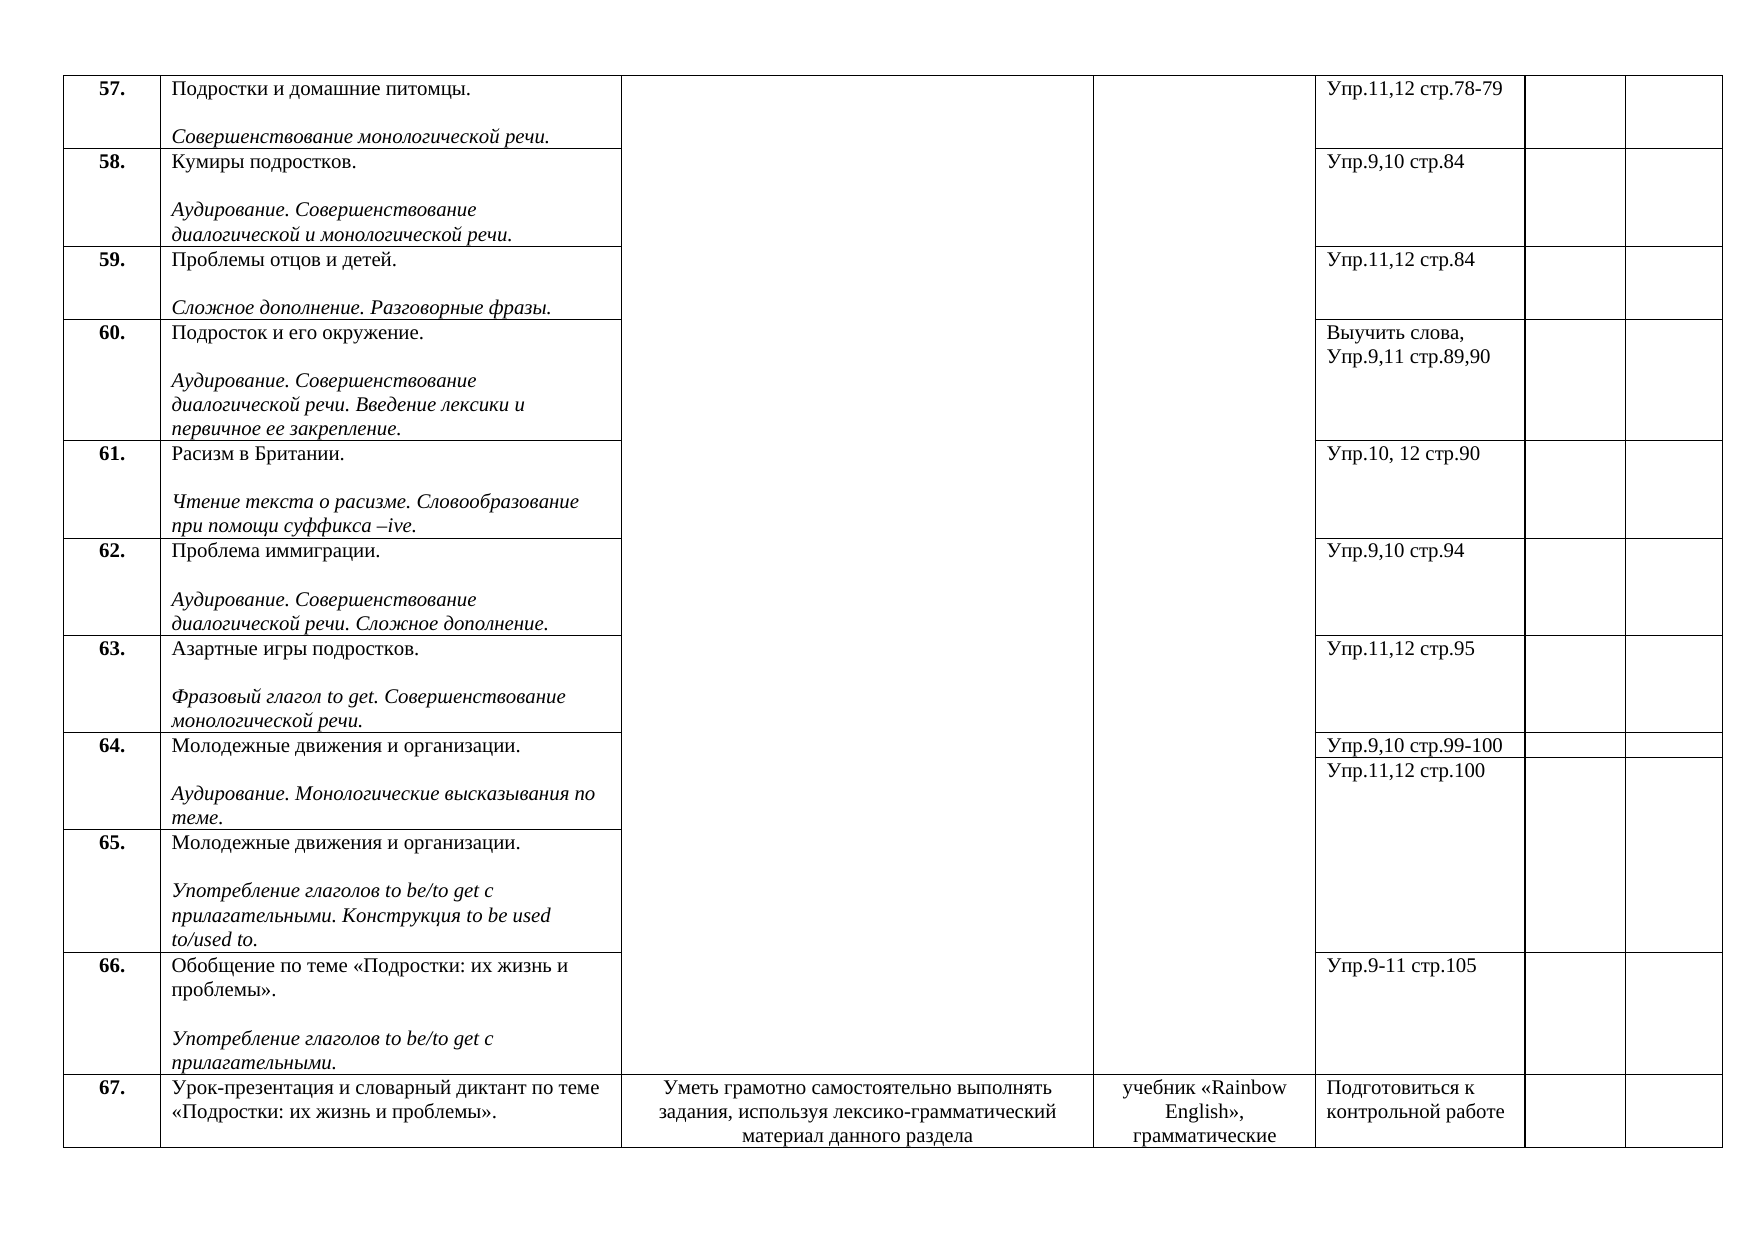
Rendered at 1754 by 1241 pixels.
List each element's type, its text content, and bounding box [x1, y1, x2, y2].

table_cell Упр.10, 12 стр.90 [1316, 441, 1524, 537]
table_cell Упр.9-11 стр.105 [1316, 953, 1524, 1074]
table_cell Упр.11,12 стр.100 [1316, 758, 1524, 952]
table_cell 67. [64, 1075, 160, 1147]
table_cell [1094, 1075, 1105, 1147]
table_cell Выучить слова, Упр.9,11 стр.89,90 [1316, 320, 1524, 440]
table_cell Азартные игры подростков. Фразовый глагол to get. Совершенствование монологической речи. [161, 636, 621, 732]
table_cell Упр.11,12 стр.95 [1316, 636, 1524, 732]
table_cell [1526, 441, 1625, 537]
table_cell Кумиры подростков. Аудирование. Совершенствование диалогической и монологической речи. [161, 149, 621, 246]
table_cell [1526, 733, 1536, 757]
table_cell Подросток и его окружение. Аудирование. Совершенствование диалогической речи. Введение лексики и первичное ее закрепление. [161, 320, 621, 440]
table_cell 62. [64, 539, 160, 635]
table_cell Обобщение по теме «Подростки: их жизнь и проблемы». Употребление глаголов to be/to get с прилагательными. [161, 953, 621, 1074]
table_cell [1626, 441, 1722, 537]
table_cell Расизм в Британии. Чтение текста о расизме. Словообразование при помощи суффикса –ive. [161, 441, 621, 537]
table_cell [1614, 733, 1625, 757]
table_cell 66. [64, 953, 160, 1074]
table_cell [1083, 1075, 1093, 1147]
table_cell Молодежные движения и организации. Аудирование. Монологические высказывания по теме. [161, 733, 621, 829]
table_cell 64. [64, 733, 160, 829]
table_cell Упр.9,10 стр.99-100 [1316, 733, 1524, 757]
table_cell [1526, 636, 1625, 732]
table_cell [1626, 953, 1722, 1074]
table_cell [1626, 636, 1722, 732]
table_cell 65. [64, 830, 160, 952]
table_cell [1526, 247, 1625, 319]
table_cell 60. [64, 320, 160, 440]
table_cell Подготовиться к контрольной работе [1316, 1075, 1524, 1147]
table_cell 58. [64, 149, 160, 246]
table_cell [1711, 733, 1722, 757]
table_cell Урок-презентация и словарный диктант по теме «Подростки: их жизнь и проблемы». [161, 1075, 621, 1147]
table_cell Упр.9,10 стр.94 [1316, 539, 1524, 635]
table_cell [1626, 758, 1722, 952]
table_cell [1526, 539, 1625, 635]
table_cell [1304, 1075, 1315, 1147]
table_cell Молодежные движения и организации. Употребление глаголов to be/to get с прилагательными. Конструкция to be used to/used to. [161, 830, 621, 952]
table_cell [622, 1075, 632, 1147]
table_cell [1626, 320, 1722, 440]
table_cell Проблемы отцов и детей. Сложное дополнение. Разговорные фразы. [161, 247, 621, 319]
table_cell 61. [64, 441, 160, 537]
table_cell 59. [64, 247, 160, 319]
table_cell [1626, 247, 1722, 319]
table_cell [1526, 953, 1625, 1074]
table_cell 57. [64, 76, 160, 148]
table_cell [1626, 539, 1722, 635]
table_cell Упр.11,12 стр.84 [1316, 247, 1524, 319]
table_cell Проблема иммиграции. Аудирование. Совершенствование диалогической речи. Сложное дополнение. [161, 539, 621, 635]
table_cell [1626, 1075, 1722, 1147]
table_cell [1626, 149, 1722, 246]
table_cell [1526, 1075, 1625, 1147]
table_cell [1626, 733, 1637, 757]
table_cell [1526, 758, 1625, 952]
table_cell Упр.11,12 стр.78-79 [1316, 76, 1524, 148]
table_cell [1526, 320, 1625, 440]
table_cell Упр.9,10 стр.84 [1316, 149, 1524, 246]
table_cell [1526, 76, 1625, 148]
table_cell 63. [64, 636, 160, 732]
table_cell [1626, 76, 1722, 148]
table_cell Подростки и домашние питомцы. Совершенствование монологической речи. [161, 76, 621, 148]
table_cell [1526, 149, 1625, 246]
